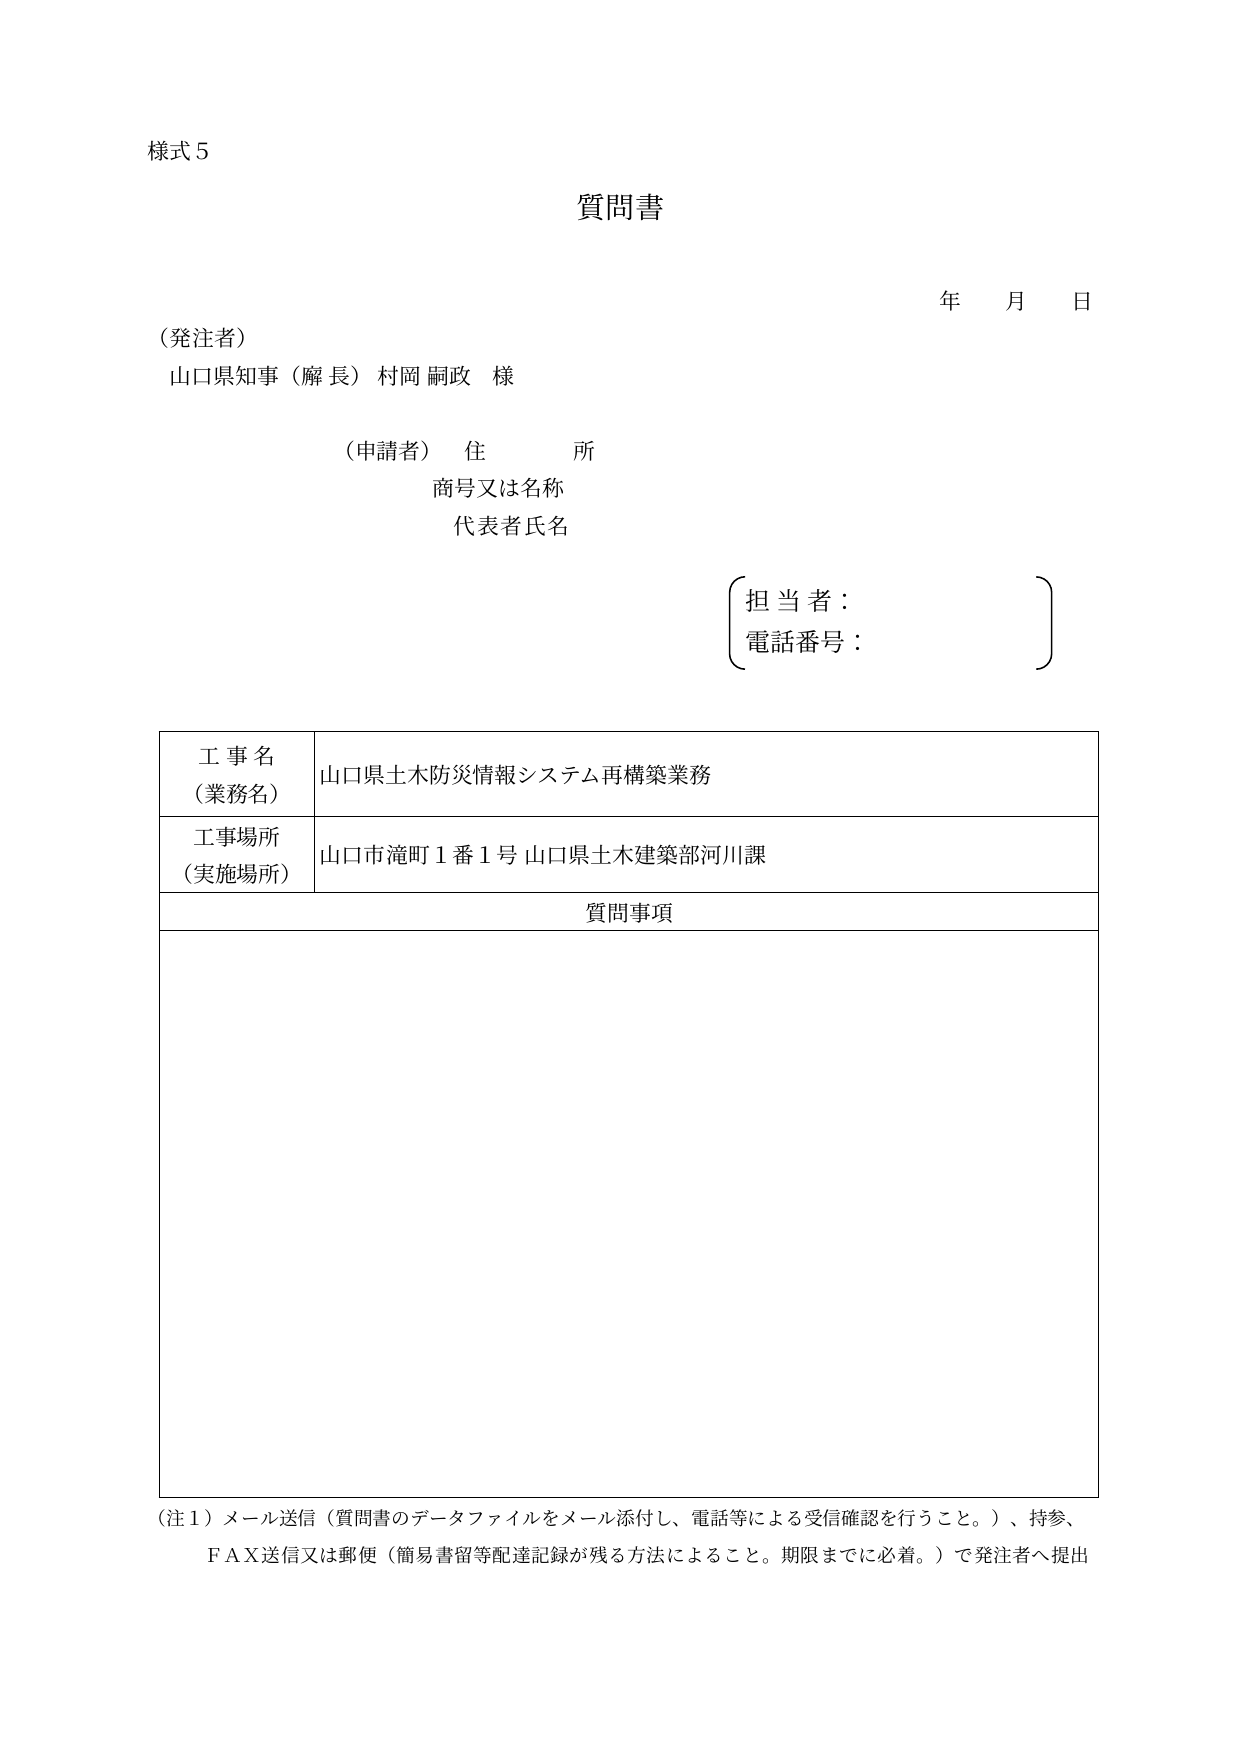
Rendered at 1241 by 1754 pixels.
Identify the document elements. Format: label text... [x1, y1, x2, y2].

text 山口県知事（廨 長） 村岡 嗣政 様 [148, 356, 1092, 393]
table_cell [160, 931, 1098, 1497]
table_header 工 事 名 （業務名） [160, 732, 314, 816]
text 質問書 [148, 168, 1092, 243]
table_cell 質問事項 [160, 893, 1098, 930]
table_cell 山口市滝町１番１号 山口県土木建築部河川課 [315, 817, 1098, 892]
text 代表者氏名 [148, 506, 1092, 543]
table_header 山口県土木防災情報システム再構築業務 [315, 732, 1098, 816]
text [148, 1536, 1092, 1573]
text 様式５ [148, 131, 1092, 168]
text 年 月 日 [148, 281, 1092, 318]
text （注１）メール送信（質問書のデータファイルをメール添付し、電話等による受信確認を行うこと。）、持参、 [148, 1498, 1092, 1536]
text 商号又は名称 [148, 468, 1092, 506]
text （発注者） [148, 318, 1092, 356]
text （申請者） 住 所 [148, 431, 1092, 468]
table_cell 工事場所 （実施場所） [160, 817, 314, 892]
